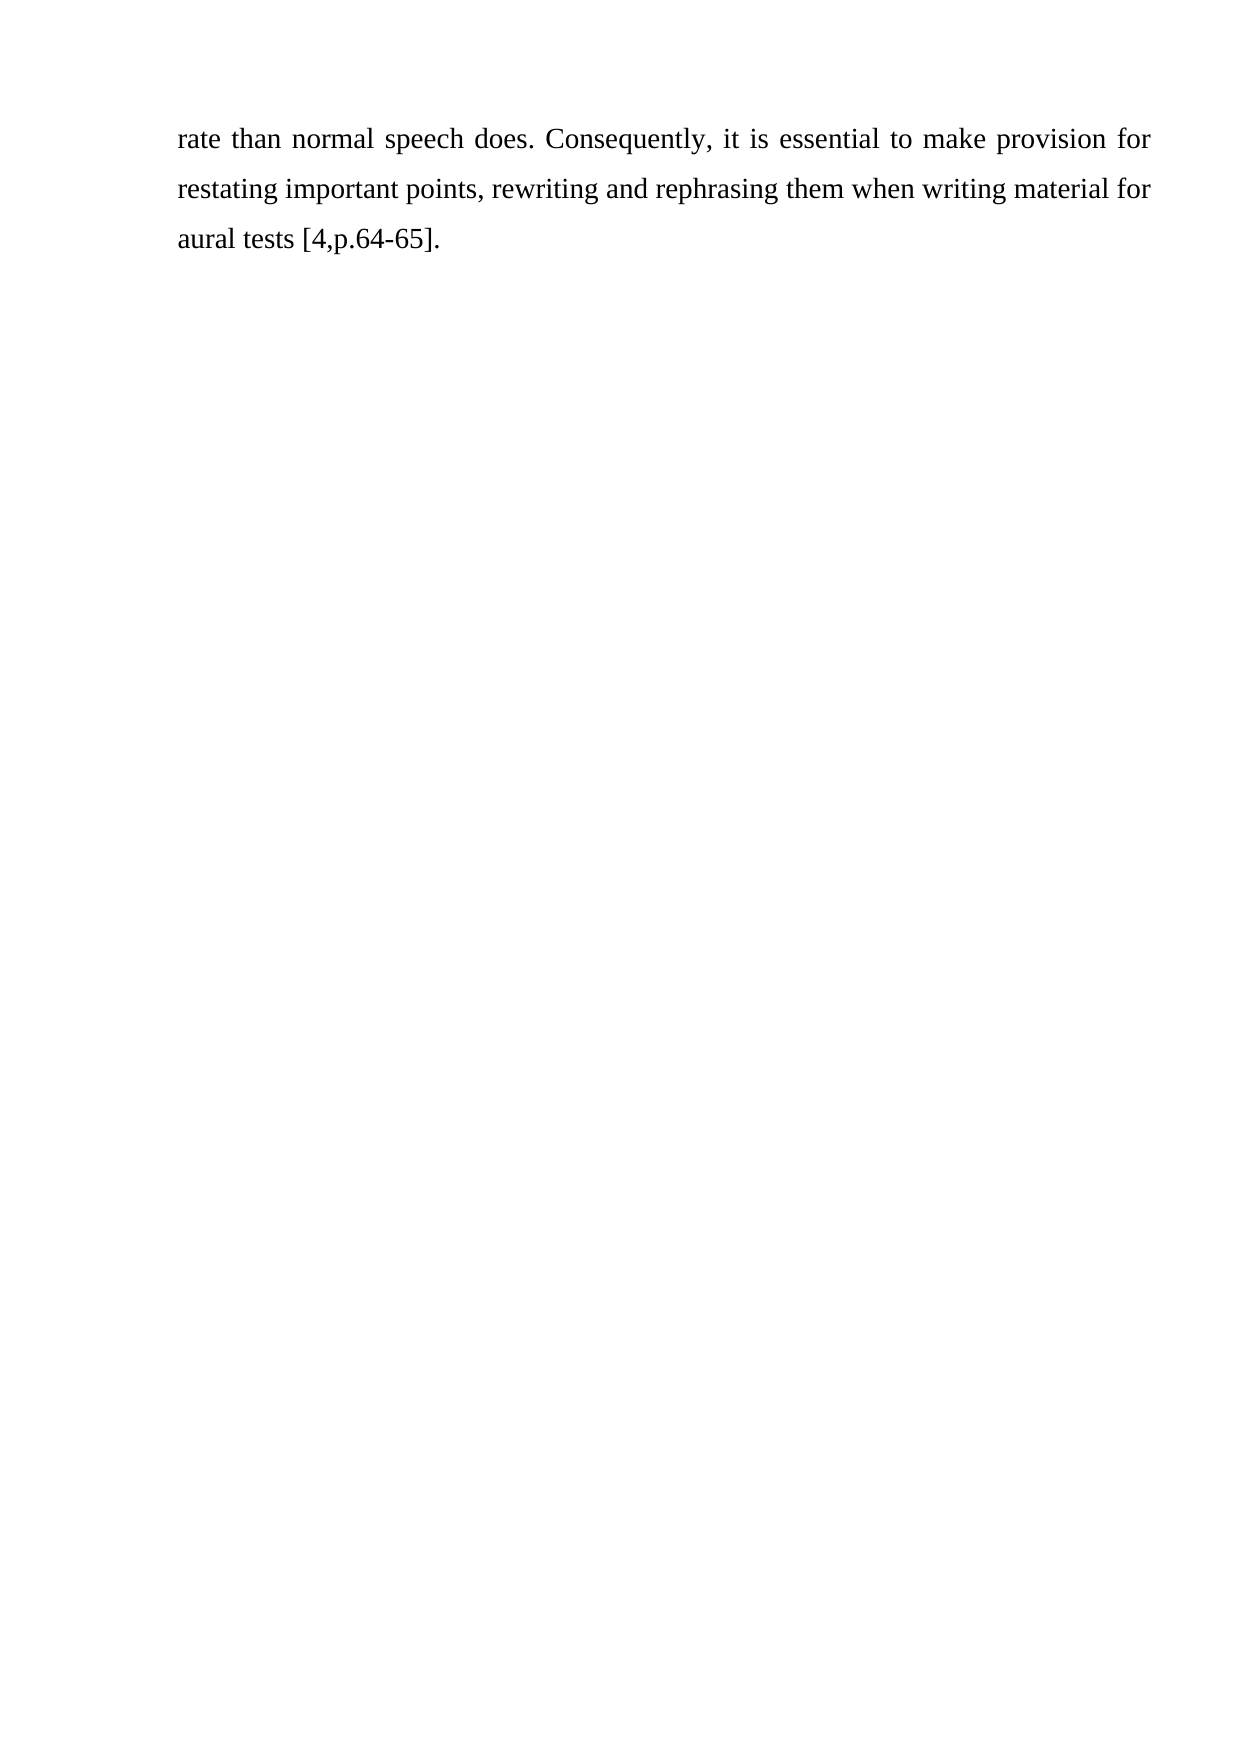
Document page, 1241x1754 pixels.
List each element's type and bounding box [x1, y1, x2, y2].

text [177, 121, 1152, 255]
